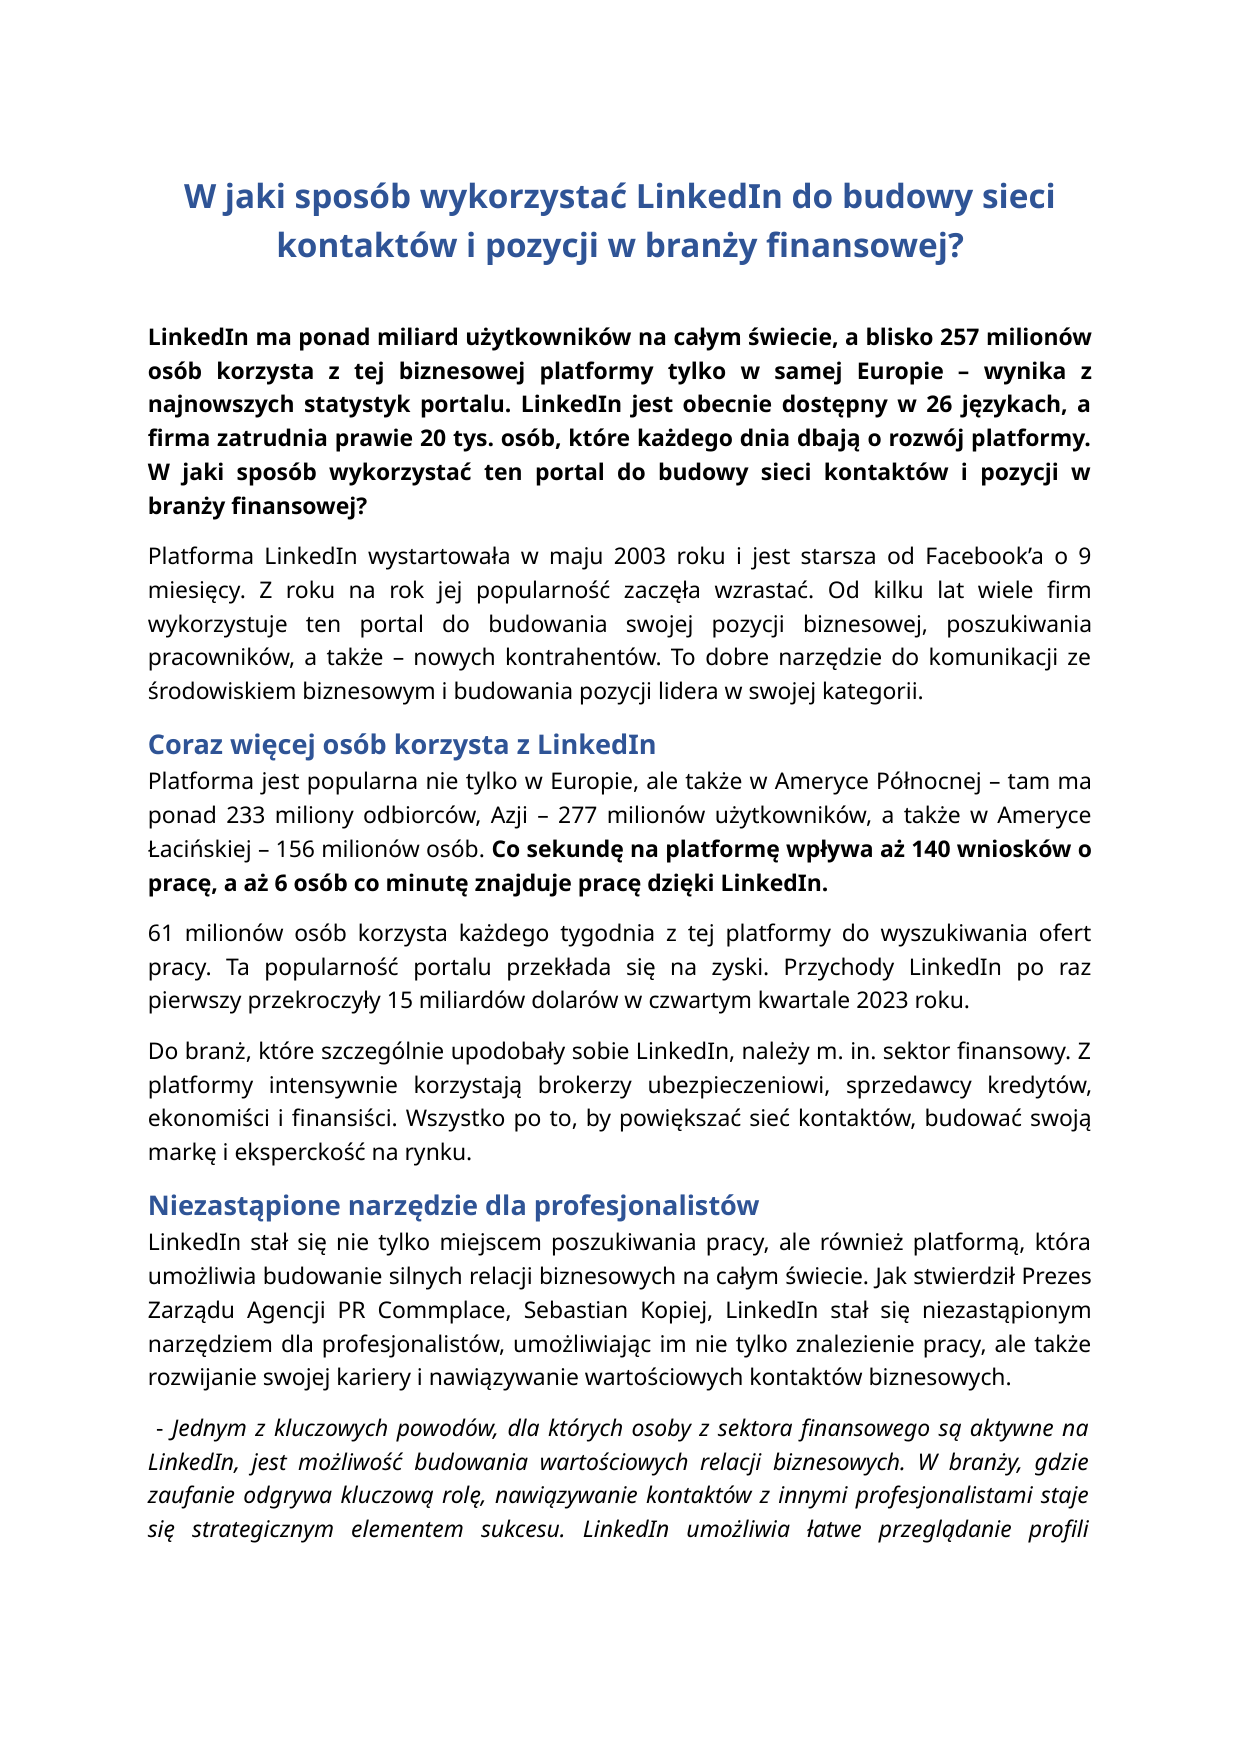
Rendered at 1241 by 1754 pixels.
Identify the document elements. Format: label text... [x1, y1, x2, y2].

text LinkedIn stał się nie tylko miejscem poszukiwania pracy, ale również platformą, która umożliwia budowanie silnych relacji biznesowych na całym świecie. Jak stwierdził Prezes Zarządu Agencji PR Commplace, Sebastian Kopiej, LinkedIn stał się niezastąpionym narzędziem dla profesjonalistów, umożliwiając im nie tylko znalezienie pracy, ale także rozwijanie swojej kariery i nawiązywanie wartościowych kontaktów biznesowych. [148, 1226, 1093, 1393]
text Platforma jest popularna nie tylko w Europie, ale także w Ameryce Północnej – tam ma ponad 233 miliony odbiorców, Azji – 277 milionów użytkowników, a także w Ameryce Łacińskiej – 156 milionów osób. Co sekundę na platformę wpływa aż 140 wniosków o pracę, a aż 6 osób co minutę znajduje pracę dzięki LinkedIn. [148, 765, 1093, 898]
subtitle Niezastąpione narzędzie dla profesjonalistów [148, 1187, 1093, 1223]
subtitle Coraz więcej osób korzysta z LinkedIn [148, 726, 1093, 762]
text Do branż, które szczególnie upodobały sobie LinkedIn, należy m. in. sektor finansowy. Z platformy intensywnie korzystają brokerzy ubezpieczeniowi, sprzedawcy kredytów, ekonomiści i finansiści. Wszystko po to, by powiększać sieć kontaktów, budować swoją markę i eksperckość na rynku. [148, 1035, 1093, 1167]
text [148, 1412, 1093, 1544]
text LinkedIn ma ponad miliard użytkowników na całym świecie, a blisko 257 milionów osób korzysta z tej biznesowej platformy tylko w samej Europie – wynika z najnowszych statystyk portalu. LinkedIn jest obecnie dostępny w 26 językach, a firma zatrudnia prawie 20 tys. osób, które każdego dnia dbają o rozwój platformy. W jaki sposób wykorzystać ten portal do budowy sieci kontaktów i pozycji w branży finansowej? [148, 321, 1093, 521]
text 61 milionów osób korzysta każdego tygodnia z tej platformy do wyszukiwania ofert pracy. Ta popularność portalu przekłada się na zyski. Przychody LinkedIn po raz pierwszy przekroczyły 15 miliardów dolarów w czwartym kwartale 2023 roku. [148, 917, 1093, 1016]
subtitle W jaki sposób wykorzystać LinkedIn do budowy sieci kontaktów i pozycji w branży finansowej? [148, 173, 1093, 267]
text Platforma LinkedIn wystartowała w maju 2003 roku i jest starsza od Facebook’a o 9 miesięcy. Z roku na rok jej popularność zaczęła wzrastać. Od kilku lat wiele firm wykorzystuje ten portal do budowania swojej pozycji biznesowej, poszukiwania pracowników, a także – nowych kontrahentów. To dobre narzędzie do komunikacji ze środowiskiem biznesowym i budowania pozycji lidera w swojej kategorii. [148, 540, 1093, 706]
